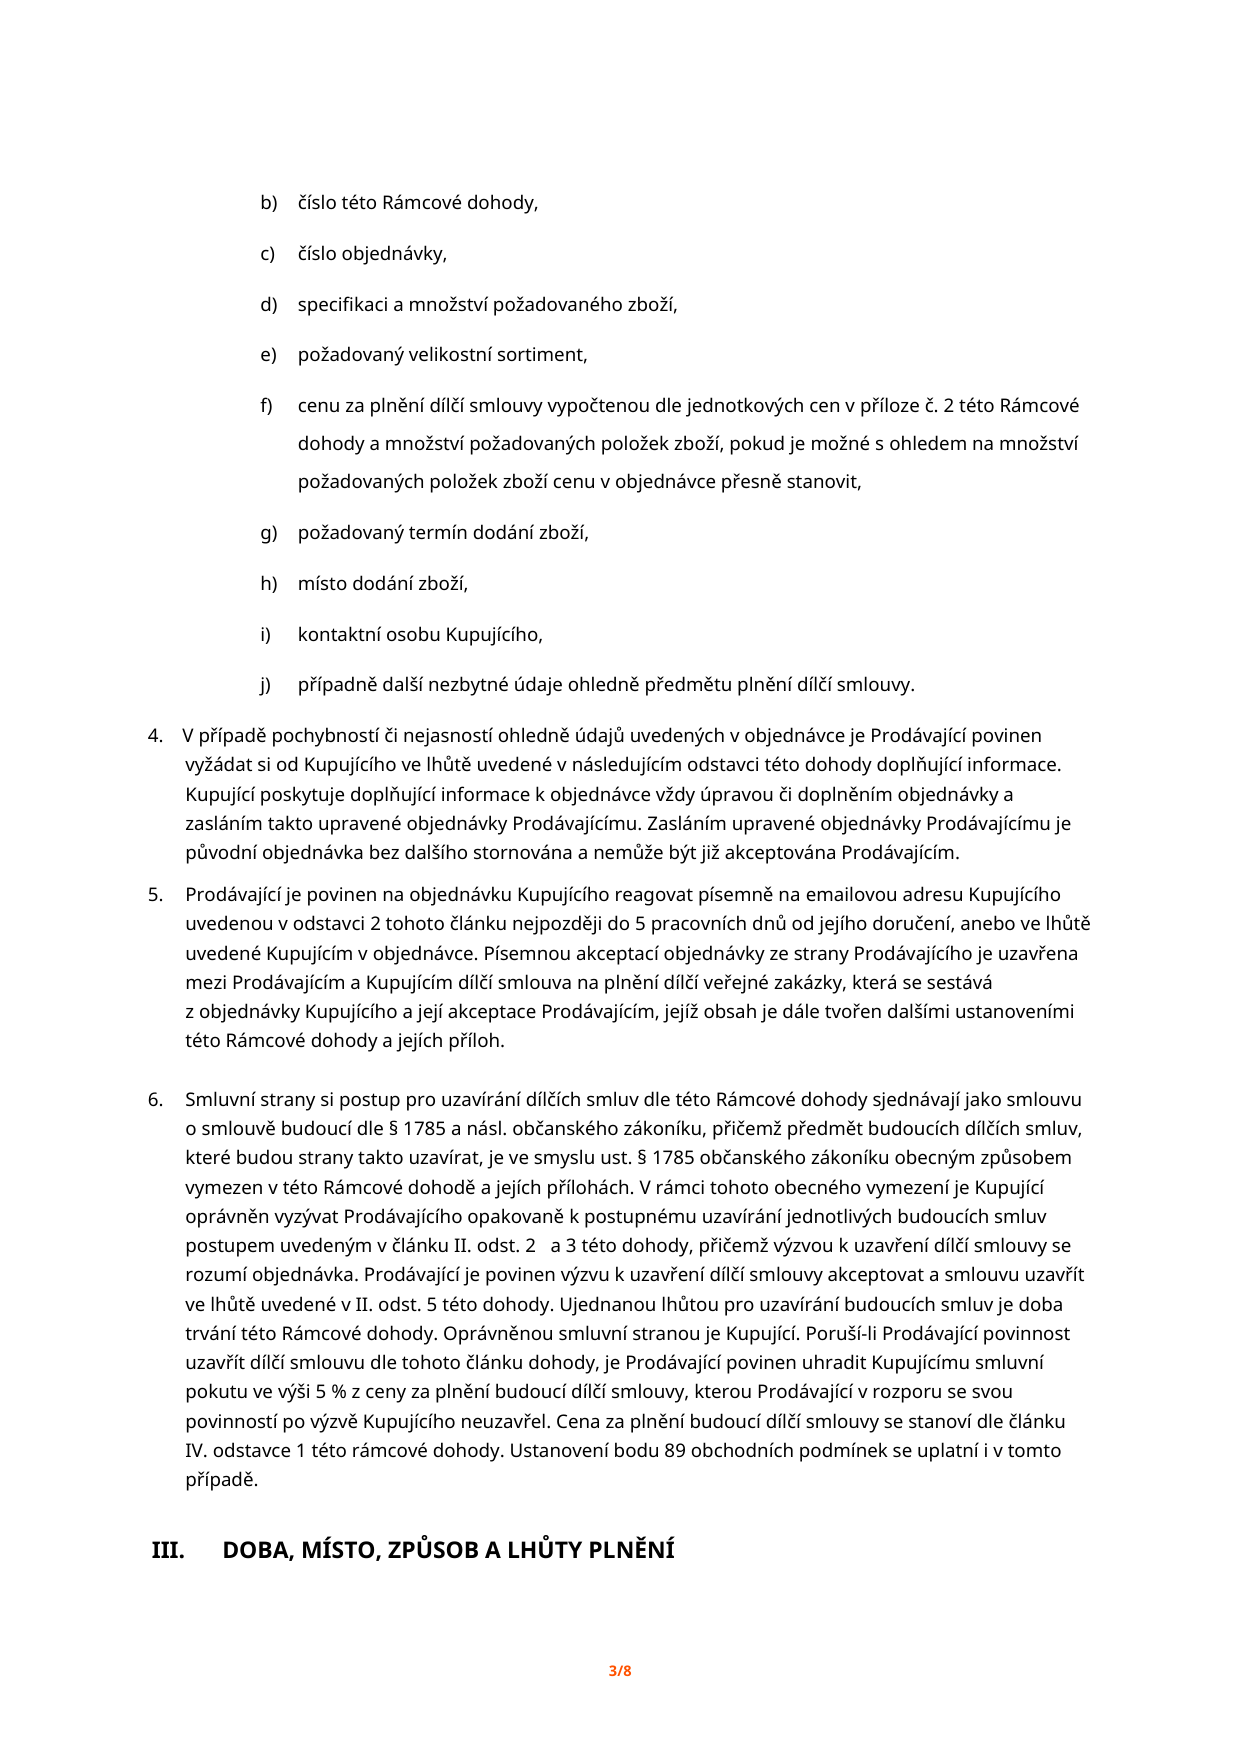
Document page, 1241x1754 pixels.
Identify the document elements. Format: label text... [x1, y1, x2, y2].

list požadovaný termín dodání zboží, [260, 519, 1093, 545]
list číslo objednávky, [260, 240, 1093, 266]
list DOBA, MÍSTO, ZPŮSOB A LHŮTY PLNĚNÍ [185, 1533, 1093, 1565]
list případně další nezbytné údaje ohledně předmětu plnění dílčí smlouvy. [260, 672, 1093, 697]
list Prodávající je povinen na objednávku Kupujícího reagovat písemně na emailovou adresu Kupujícího uvedenou v odstavci 2 tohoto článku nejpozději do 5 pracovních dnů od jejího doručení, anebo ve lhůtě uvedené Kupujícím v objednávce. Písemnou akceptací objednávky ze strany Prodávajícího je uzavřena mezi Prodávajícím a Kupujícím dílčí smlouva na plnění dílčí veřejné zakázky, která se sestává z objednávky Kupujícího a její akceptace Prodávajícím, jejíž obsah je dále tvořen dalšími ustanoveními této Rámcové dohody a jejích příloh. [148, 881, 1093, 1053]
list požadovaný velikostní sortiment, [260, 342, 1093, 367]
list místo dodání zboží, [260, 570, 1093, 596]
list Smluvní strany si postup pro uzavírání dílčích smluv dle této Rámcové dohody sjednávají jako smlouvu o smlouvě budoucí dle § 1785 a násl. občanského zákoníku, přičemž předmět budoucích dílčích smluv, které budou strany takto uzavírat, je ve smyslu ust. § 1785 občanského zákoníku obecným způsobem vymezen v této Rámcové dohodě a jejích přílohách. V rámci tohoto obecného vymezení je Kupující oprávněn vyzývat Prodávajícího opakovaně k postupnému uzavírání jednotlivých budoucích smluv postupem uvedeným v článku II. odst. 2 a 3 této dohody, přičemž výzvou k uzavření dílčí smlouvy se rozumí objednávka. Prodávající je povinen výzvu k uzavření dílčí smlouvy akceptovat a smlouvu uzavřít ve lhůtě uvedené v II. odst. 5 této dohody. Ujednanou lhůtou pro uzavírání budoucích smluv je doba trvání této Rámcové dohody. Oprávněnou smluvní stranou je Kupující. Poruší-li Prodávající povinnost uzavřít dílčí smlouvu dle tohoto článku dohody, je Prodávající povinen uhradit Kupujícímu smluvní pokutu ve výši 5 % z ceny za plnění budoucí dílčí smlouvy, kterou Prodávající v rozporu se svou povinností po výzvě Kupujícího neuzavřel. Cena za plnění budoucí dílčí smlouvy se stanoví dle článku IV. odstavce 1 této rámcové dohody. Ustanovení bodu 89 obchodních podmínek se uplatní i v tomto případě. [148, 1086, 1093, 1492]
list cenu za plnění dílčí smlouvy vypočtenou dle jednotkových cen v příloze č. 2 této Rámcové dohody a množství požadovaných položek zboží, pokud je možné s ohledem na množství požadovaných položek zboží cenu v objednávce přesně stanovit, [260, 392, 1093, 494]
list V případě pochybností či nejasností ohledně údajů uvedených v objednávce je Prodávající povinen vyžádat si od Kupujícího ve lhůtě uvedené v následujícím odstavci této dohody doplňující informace. Kupující poskytuje doplňující informace k objednávce vždy úpravou či doplněním objednávky a zasláním takto upravené objednávky Prodávajícímu. Zasláním upravené objednávky Prodávajícímu je původní objednávka bez dalšího stornována a nemůže být již akceptována Prodávajícím. [148, 722, 1093, 865]
list číslo této Rámcové dohody, [260, 189, 1093, 215]
list kontaktní osobu Kupujícího, [260, 621, 1093, 646]
list specifikaci a množství požadovaného zboží, [260, 291, 1093, 316]
